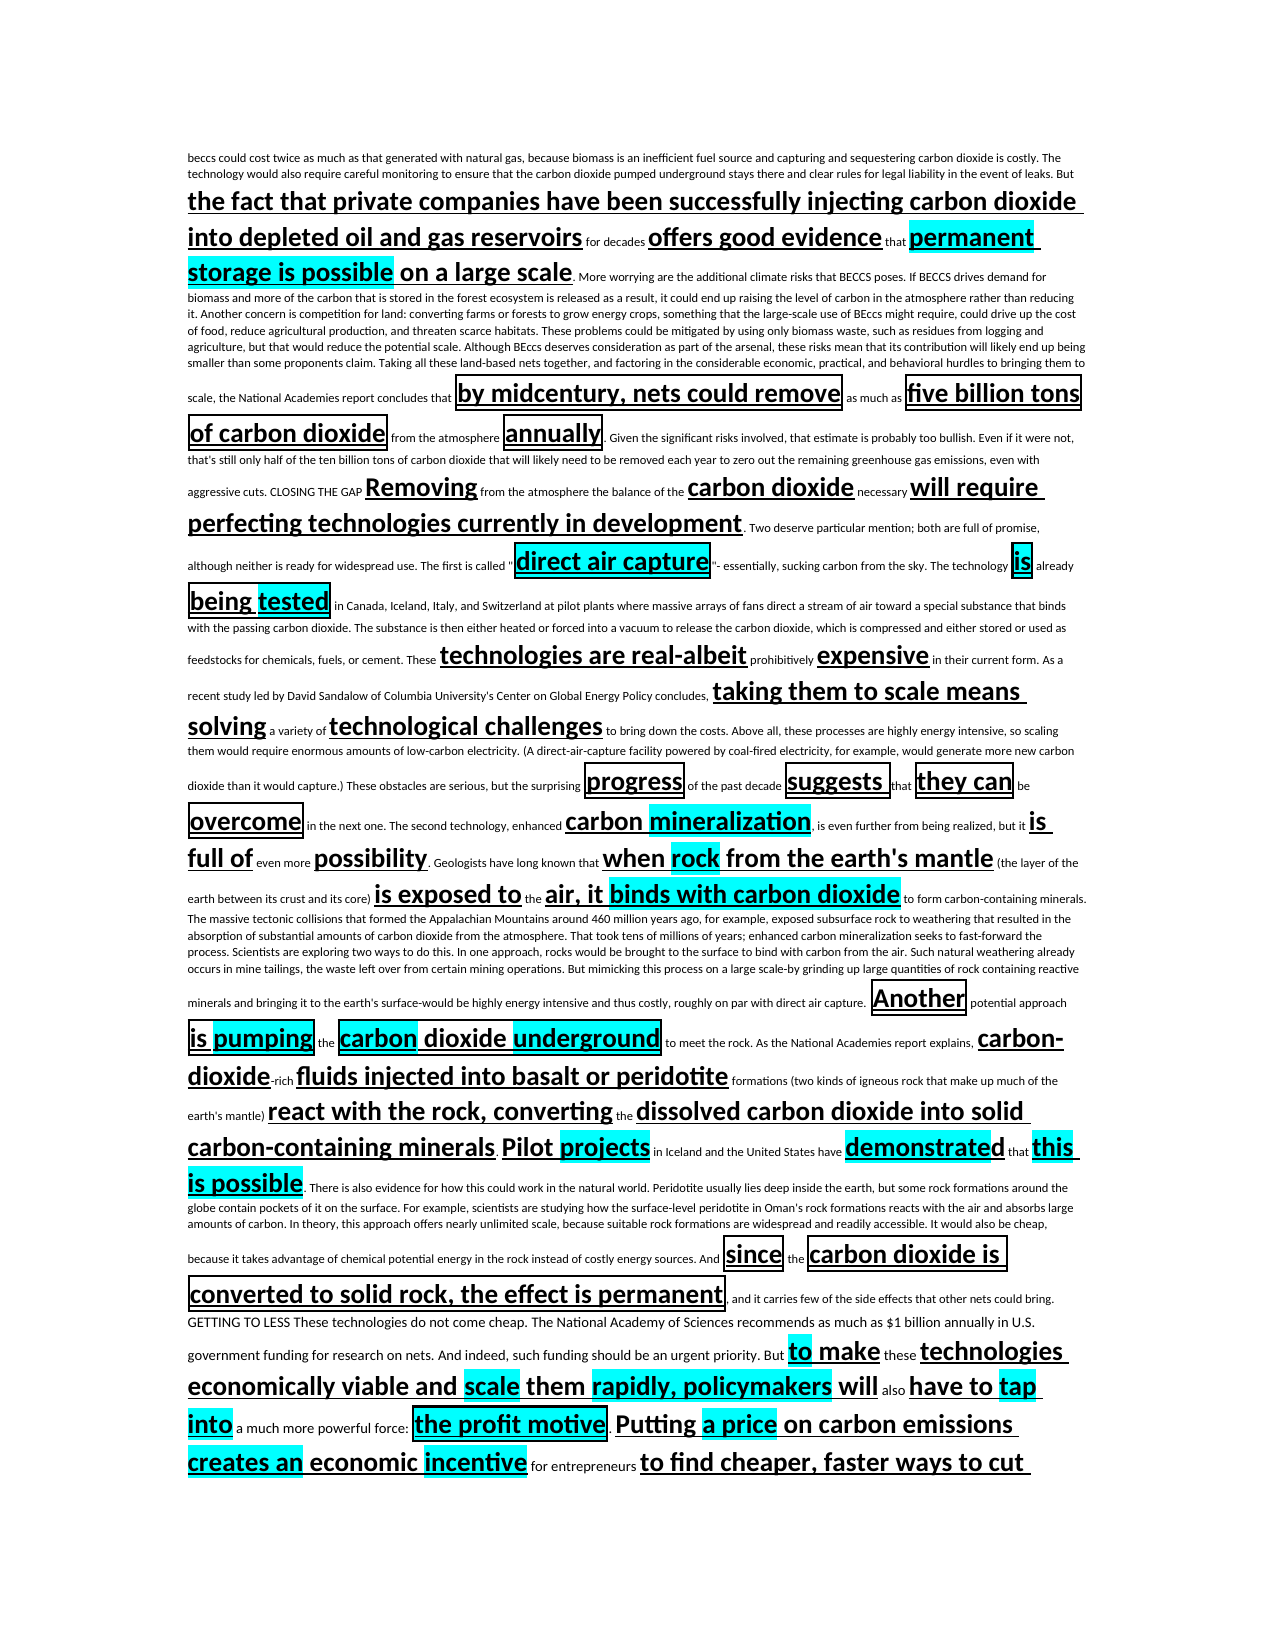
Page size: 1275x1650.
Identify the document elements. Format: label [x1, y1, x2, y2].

text [187, 150, 1087, 1478]
